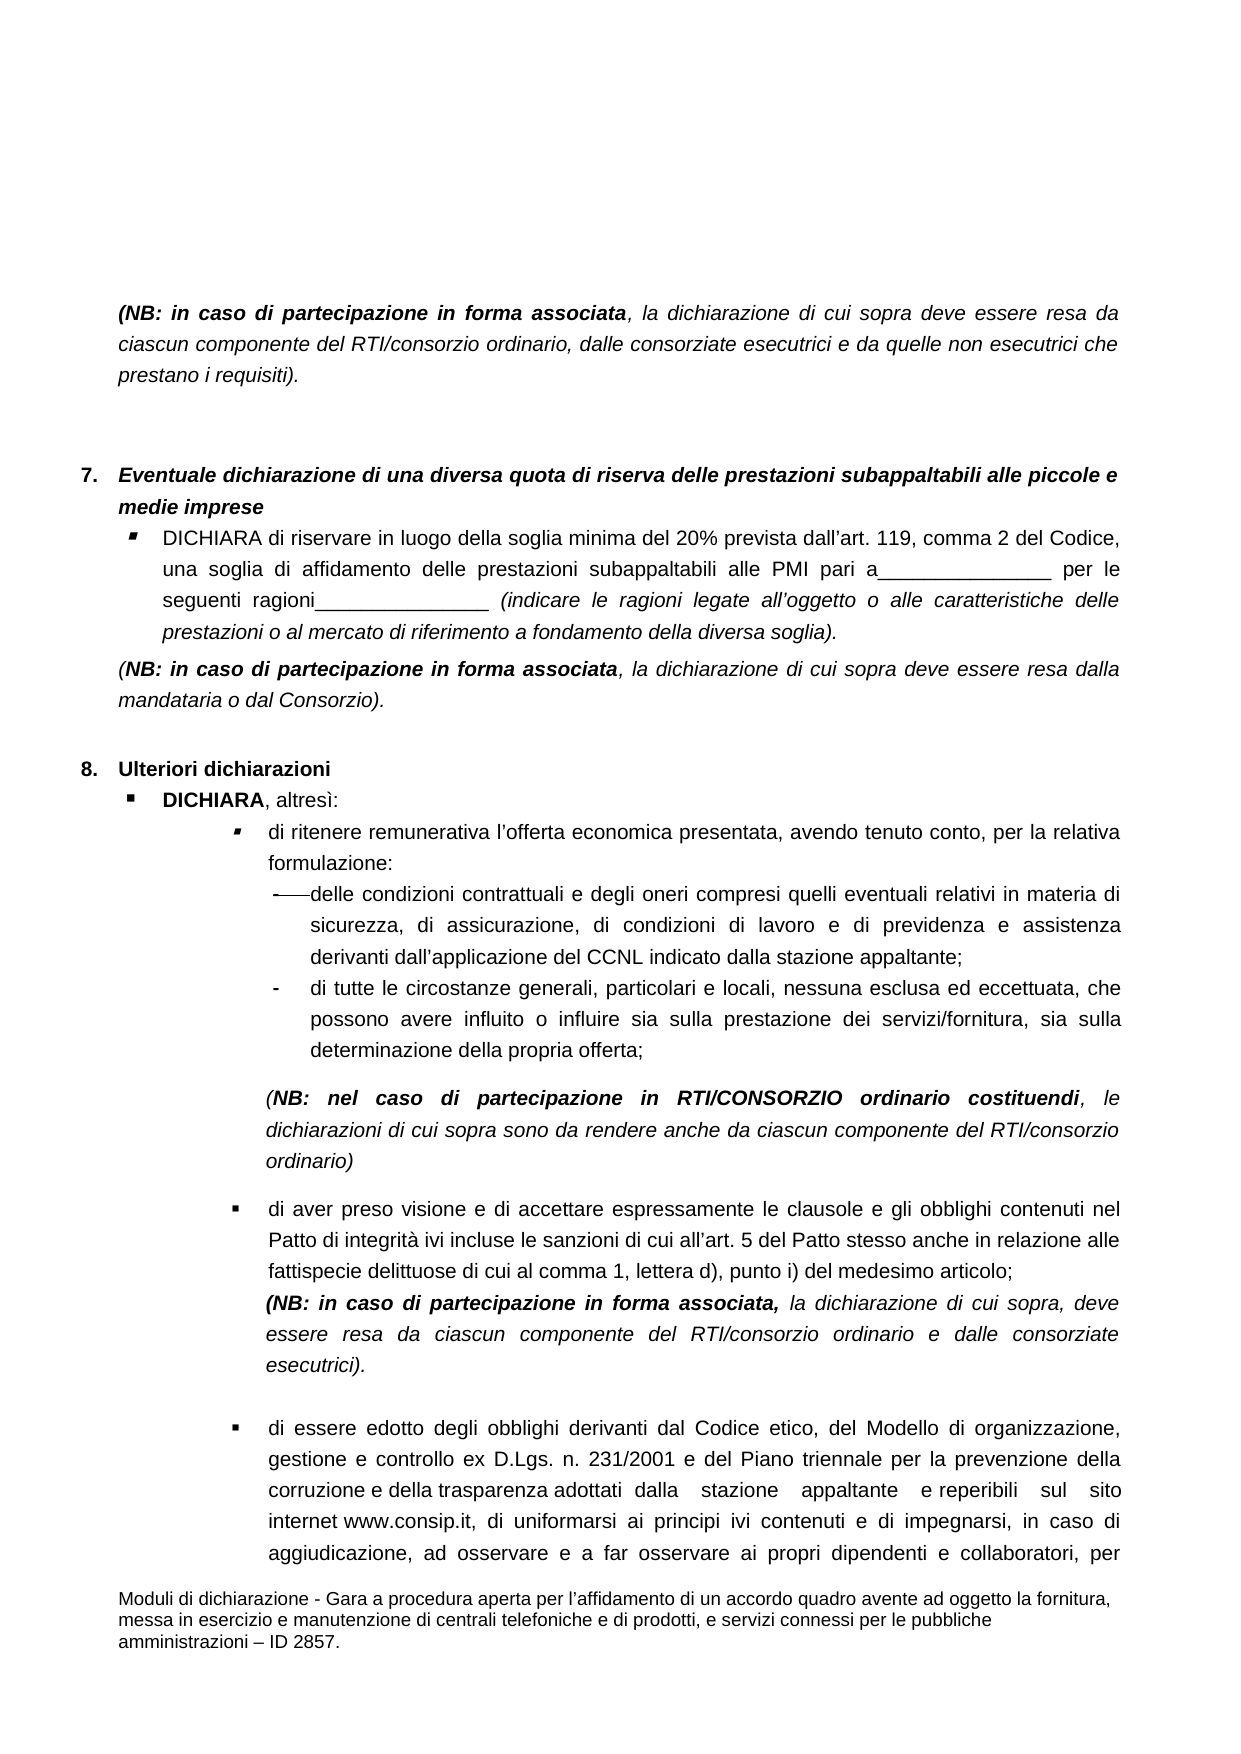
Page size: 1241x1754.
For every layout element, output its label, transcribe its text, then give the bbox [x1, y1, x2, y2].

list di tutte le circostanze generali, particolari e locali, nessuna esclusa ed eccettuata, che possono avere influito o influire sia sulla prestazione dei servizi/fornitura, sia sulla determinazione della propria offerta; [273, 970, 1122, 1064]
text (NB: nel caso di partecipazione in RTI/CONSORZIO ordinario costituendi, le dichiarazioni di cui sopra sono da rendere anche da ciascun componente del RTI/consorzio ordinario) [266, 1081, 1122, 1174]
list DICHIARA, altresì: [125, 783, 1122, 814]
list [231, 1410, 1122, 1566]
list delle condizioni contrattuali e degli oneri compresi quelli eventuali relativi in materia di sicurezza, di assicurazione, di condizioni di lavoro e di previdenza e assistenza derivanti dall’applicazione del CCNL indicato dalla stazione appaltante; [273, 877, 1122, 970]
list di ritenere remunerativa l’offerta economica presentata, avendo tenuto conto, per la relativa formulazione: [231, 814, 1122, 877]
list Ulteriori dichiarazioni [81, 752, 1122, 783]
text (NB: in caso di partecipazione in forma associata, la dichiarazione di cui sopra deve essere resa da ciascun componente del RTI/consorzio ordinario, dalle consorziate esecutrici e da quelle non esecutrici che prestano i requisiti). [118, 295, 1122, 389]
text (NB: in caso di partecipazione in forma associata, la dichiarazione di cui sopra deve essere resa dalla mandataria o dal Consorzio). [118, 652, 1122, 714]
list DICHIARA di riservare in luogo della soglia minima del 20% prevista dall’art. 119, comma 2 del Codice, una soglia di affidamento delle prestazioni subappaltabili alle PMI pari a_______________ per le seguenti ragioni_______________ (indicare le ragioni legate all’oggetto o alle caratteristiche delle prestazioni o al mercato di riferimento a fondamento della diversa soglia). [125, 520, 1122, 645]
list di aver preso visione e di accettare espressamente le clausole e gli obblighi contenuti nel Patto di integrità ivi incluse le sanzioni di cui all’art. 5 del Patto stesso anche in relazione alle fattispecie delittuose di cui al comma 1, lettera d), punto i) del medesimo articolo; [231, 1191, 1122, 1285]
list (NB: in caso di partecipazione in forma associata, la dichiarazione di cui sopra, deve essere resa da ciascun componente del RTI/consorzio ordinario e dalle consorziate esecutrici). [266, 1285, 1122, 1379]
list Eventuale dichiarazione di una diversa quota di riserva delle prestazioni subappaltabili alle piccole e medie imprese [81, 458, 1122, 520]
